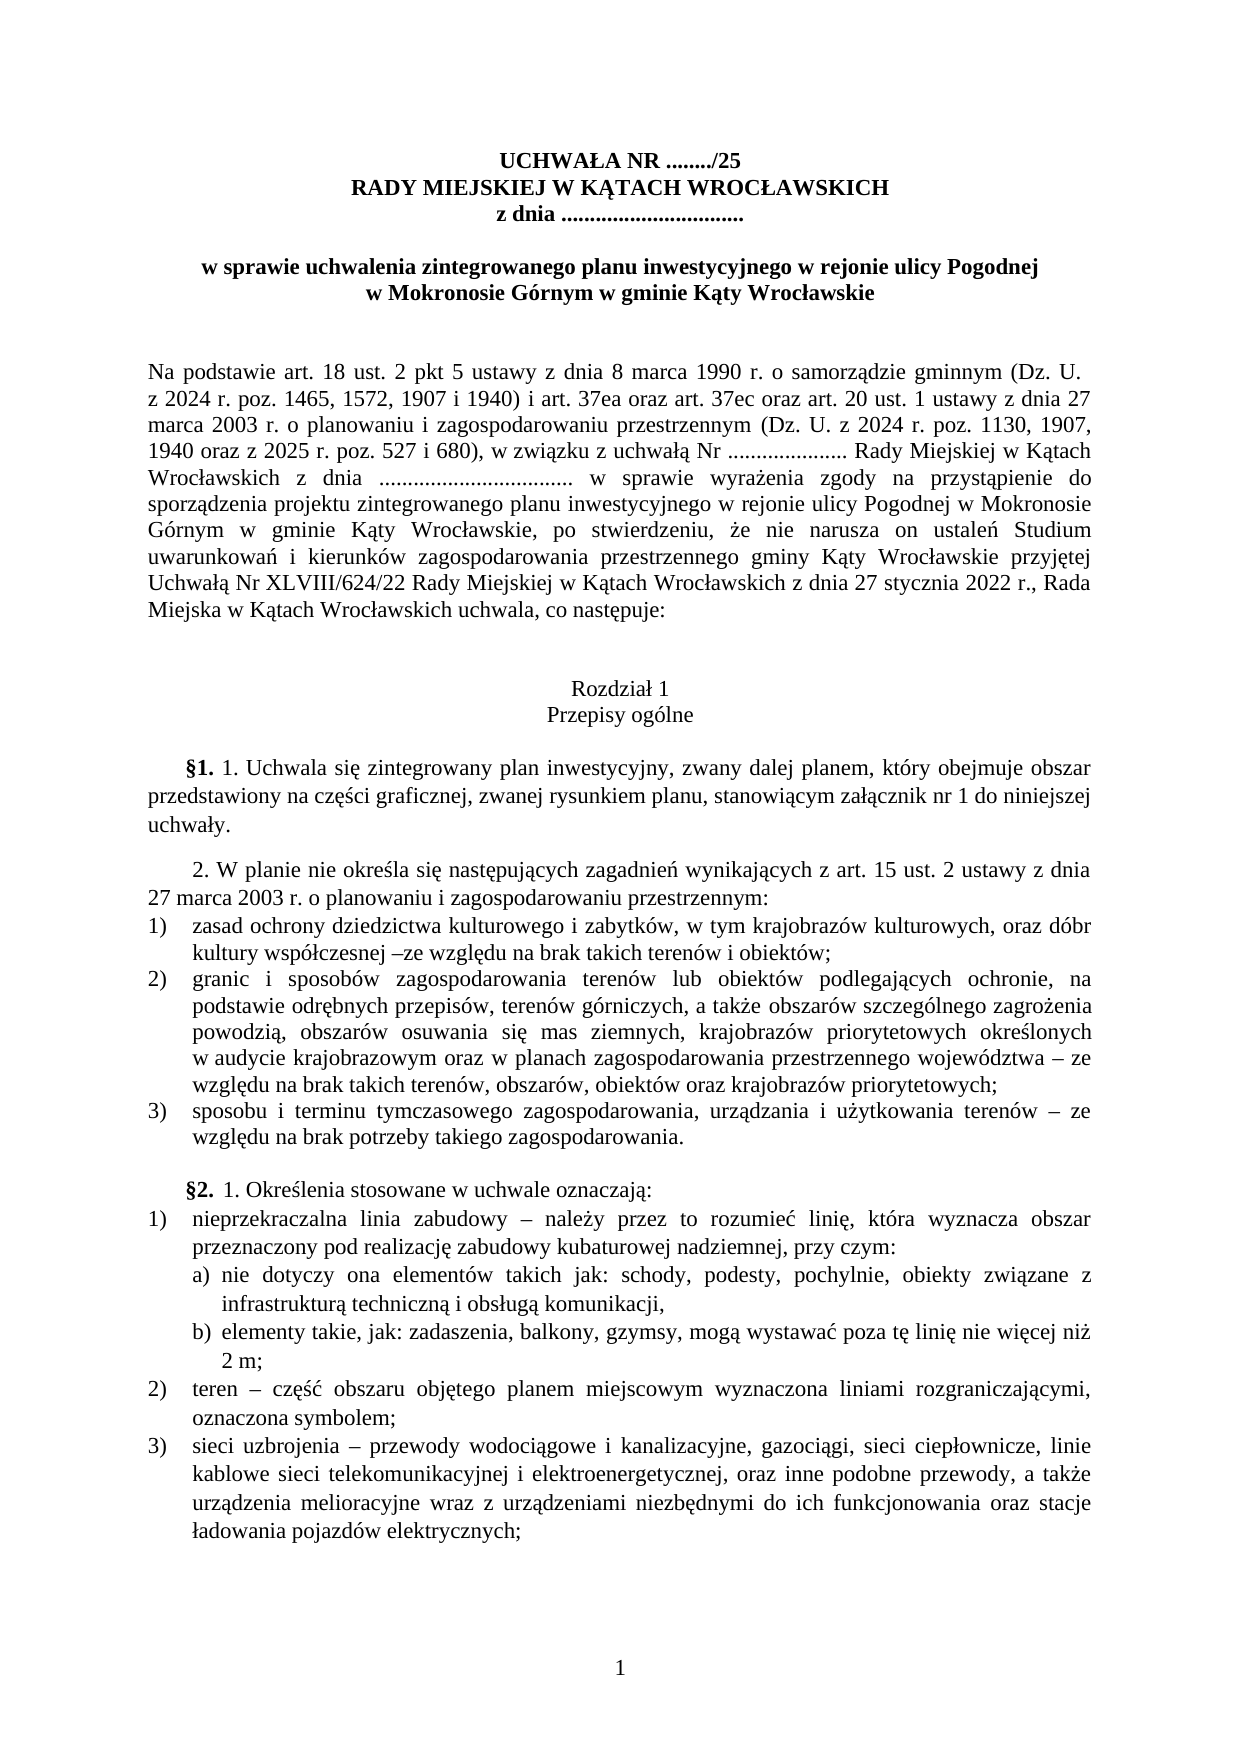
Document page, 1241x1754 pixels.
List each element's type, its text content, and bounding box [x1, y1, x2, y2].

text w sprawie uchwalenia zintegrowanego planu inwestycyjnego w rejonie ulicy Pogodnej w Mokronosie Górnym w gminie Kąty Wrocławskie [148, 253, 1093, 306]
list sieci uzbrojenia – przewody wodociągowe i kanalizacyjne, gazociągi, sieci ciepłownicze, linie kablowe sieci telekomunikacyjnej i elektroenergetycznej, oraz inne podobne przewody, a także urządzenia melioracyjne wraz z urządzeniami niezbędnymi do ich funkcjonowania oraz stacje ładowania pojazdów elektrycznych; [148, 1432, 1093, 1544]
list teren – część obszaru objętego planem miejscowym wyznaczona liniami rozgraniczającymi, oznaczona symbolem; [148, 1375, 1093, 1430]
text UCHWAŁA NR ......../25 [148, 148, 1093, 174]
text Przepisy ogólne [148, 701, 1093, 727]
list sposobu i terminu tymczasowego zagospodarowania, urządzania i użytkowania terenów – ze względu na brak potrzeby takiego zagospodarowania. [148, 1097, 1093, 1150]
list zasad ochrony dziedzictwa kulturowego i zabytków, w tym krajobrazów kulturowych, oraz dóbr kultury współczesnej –ze względu na brak takich terenów i obiektów; [148, 913, 1093, 965]
list nie dotyczy ona elementów takich jak: schody, podesty, pochylnie, obiekty związane z infrastrukturą techniczną i obsługą komunikacji, [192, 1261, 1093, 1316]
text Na podstawie art. 18 ust. 2 pkt 5 ustawy z dnia 8 marca 1990 r. o samorządzie gminnym (Dz. U. z 2024 r. poz. 1465, 1572, 1907 i 1940) i art. 37ea oraz art. 37ec oraz art. 20 ust. 1 ustawy z dnia 27 marca 2003 r. o planowaniu i zagospodarowaniu przestrzennym (Dz. U. z 2024 r. poz. 1130, 1907, 1940 oraz z 2025 r. poz. 527 i 680), w związku z uchwałą Nr ..................... Rady Miejskiej w Kątach Wrocławskich z dnia .................................. w sprawie wyrażenia zgody na przystąpienie do sporządzenia projektu zintegrowanego planu inwestycyjnego w rejonie ulicy Pogodnej w Mokronosie Górnym w gminie Kąty Wrocławskie, po stwierdzeniu, że nie narusza on ustaleń Studium uwarunkowań i kierunków zagospodarowania przestrzennego gminy Kąty Wrocławskie przyjętej Uchwałą Nr XLVIII/624/22 Rady Miejskiej w Kątach Wrocławskich z dnia 27 stycznia 2022 r., Rada Miejska w Kątach Wrocławskich uchwala, co następuje: [148, 358, 1093, 622]
text RADY MIEJSKIEJ W KĄTACH WROCŁAWSKICH [148, 174, 1093, 200]
list elementy takie, jak: zadaszenia, balkony, gzymsy, mogą wystawać poza tę linię nie więcej niż 2 m; [192, 1318, 1093, 1373]
text Rozdział 1 [148, 675, 1093, 701]
list granic i sposobów zagospodarowania terenów lub obiektów podlegających ochronie, na podstawie odrębnych przepisów, terenów górniczych, a także obszarów szczególnego zagrożenia powodzią, obszarów osuwania się mas ziemnych, krajobrazów priorytetowych określonych w audycie krajobrazowym oraz w planach zagospodarowania przestrzennego województwa – ze względu na brak takich terenów, obszarów, obiektów oraz krajobrazów priorytetowych; [148, 965, 1093, 1097]
list 1. Określenia stosowane w uchwale oznaczają: [185, 1176, 1093, 1202]
list 1. Uchwala się zintegrowany plan inwestycyjny, zwany dalej planem, który obejmuje obszar przedstawiony na części graficznej, zwanej rysunkiem planu, stanowiącym załącznik nr 1 do niniejszej uchwały. [148, 754, 1093, 837]
text z dnia ................................ [148, 200, 1093, 227]
text 2. W planie nie określa się następujących zagadnień wynikających z art. 15 ust. 2 ustawy z dnia 27 marca 2003 r. o planowaniu i zagospodarowaniu przestrzennym: [148, 856, 1093, 911]
list nieprzekraczalna linia zabudowy – należy przez to rozumieć linię, która wyznacza obszar przeznaczony pod realizację zabudowy kubaturowej nadziemnej, przy czym: [148, 1204, 1093, 1259]
